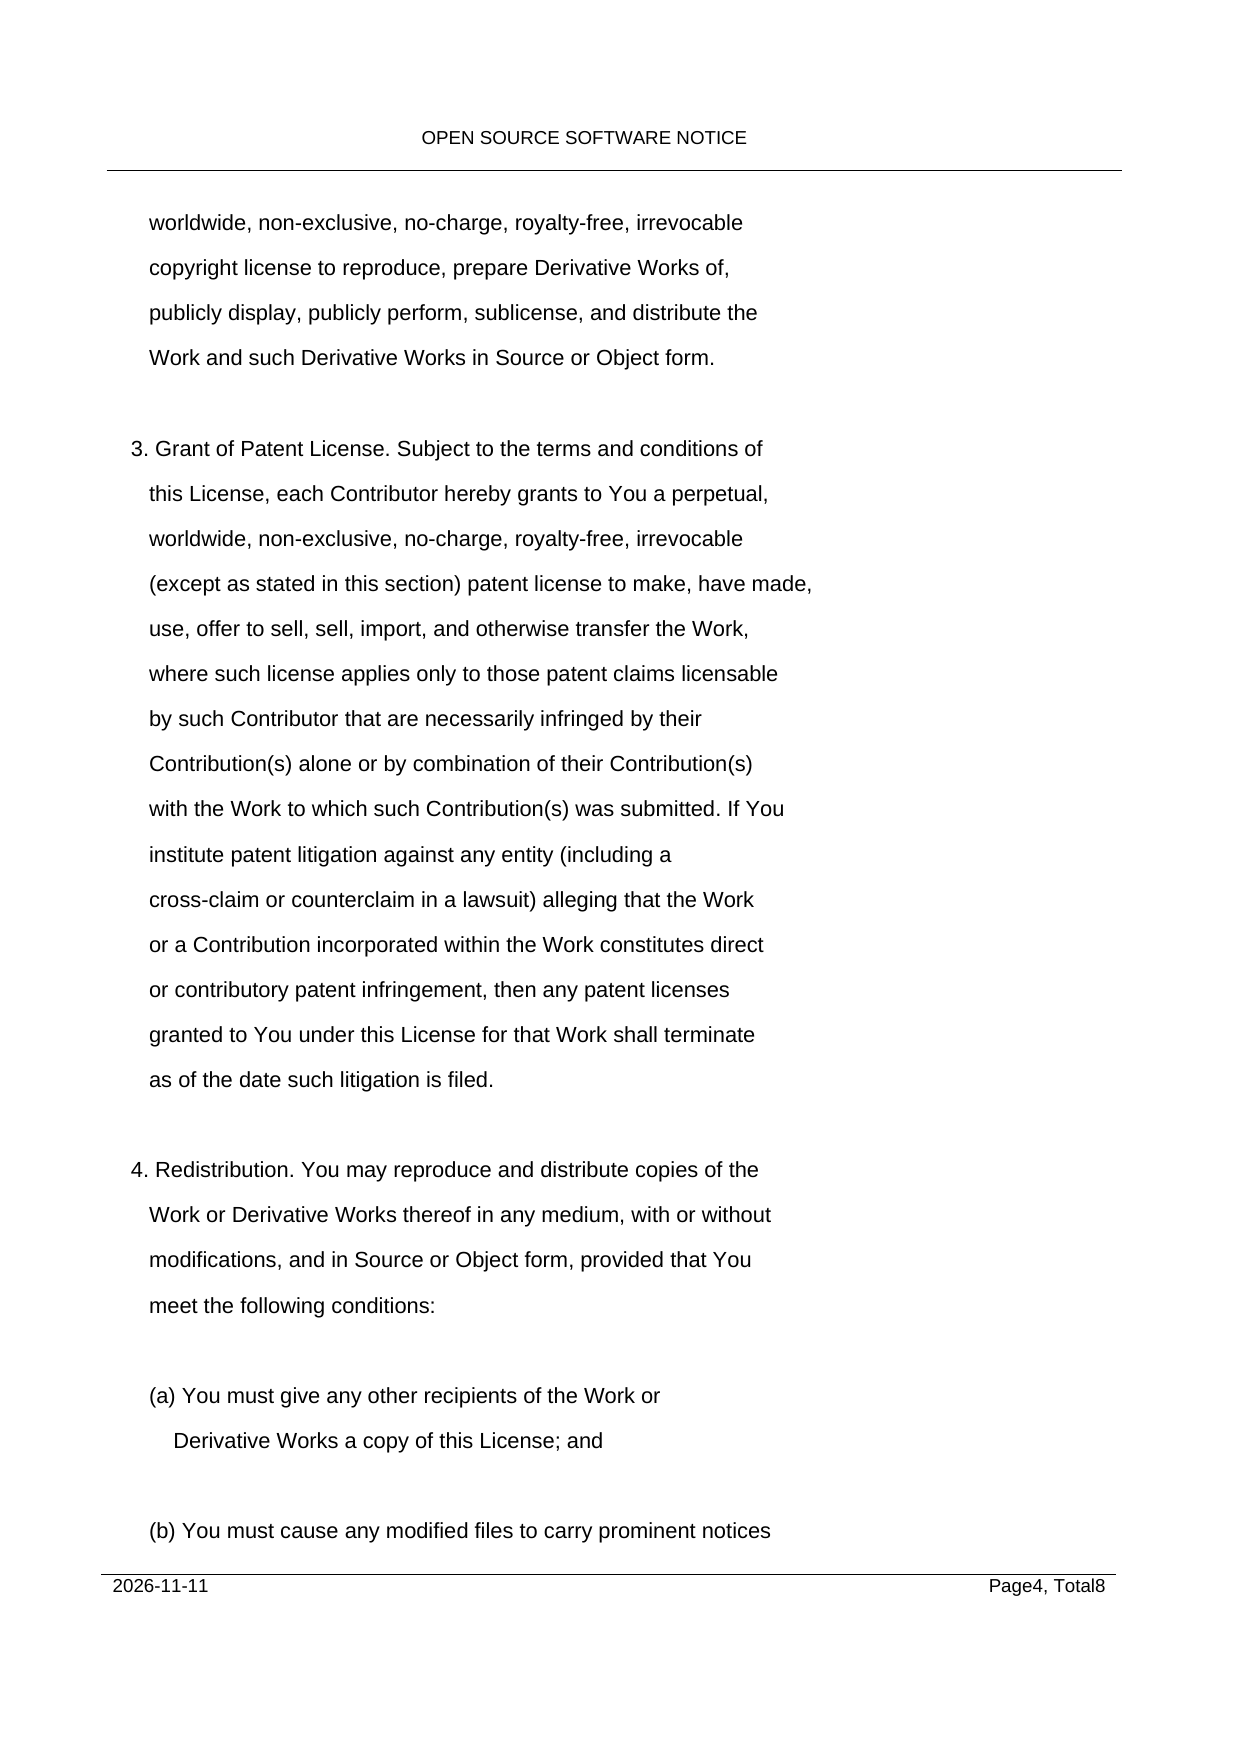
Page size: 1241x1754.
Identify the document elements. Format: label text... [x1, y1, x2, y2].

text Work and such Derivative Works in Source or Object form. [112, 342, 1128, 374]
text Contribution(s) alone or by combination of their Contribution(s) [112, 748, 1128, 780]
text 3. Grant of Patent License. Subject to the terms and conditions of [112, 432, 1128, 464]
text worldwide, non-exclusive, no-charge, royalty-free, irrevocable [112, 206, 1128, 239]
text Derivative Works a copy of this License; and [112, 1424, 1128, 1457]
text institute patent litigation against any entity (including a [112, 838, 1128, 870]
text as of the date such litigation is filed. [112, 1063, 1128, 1096]
text with the Work to which such Contribution(s) was submitted. If You [112, 793, 1128, 825]
text publicly display, publicly perform, sublicense, and distribute the [112, 297, 1128, 329]
text (except as stated in this section) patent license to make, have made, [112, 567, 1128, 600]
text worldwide, non-exclusive, no-charge, royalty-free, irrevocable [112, 522, 1128, 554]
text copyright license to reproduce, prepare Derivative Works of, [112, 251, 1128, 284]
text by such Contributor that are necessarily infringed by their [112, 702, 1128, 735]
text Work or Derivative Works thereof in any medium, with or without [112, 1199, 1128, 1231]
text meet the following conditions: [112, 1289, 1128, 1321]
text this License, each Contributor hereby grants to You a perpetual, [112, 477, 1128, 509]
text or contributory patent infringement, then any patent licenses [112, 973, 1128, 1006]
text use, offer to sell, sell, import, and otherwise transfer the Work, [112, 612, 1128, 645]
text 4. Redistribution. You may reproduce and distribute copies of the [112, 1153, 1128, 1186]
text granted to You under this License for that Work shall terminate [112, 1018, 1128, 1051]
text where such license applies only to those patent claims licensable [112, 657, 1128, 690]
text cross-claim or counterclaim in a lawsuit) alleging that the Work [112, 883, 1128, 915]
text modifications, and in Source or Object form, provided that You [112, 1244, 1128, 1276]
text (b) You must cause any modified files to carry prominent notices [112, 1514, 1128, 1547]
text (a) You must give any other recipients of the Work or [112, 1379, 1128, 1412]
text or a Contribution incorporated within the Work constitutes direct [112, 928, 1128, 961]
